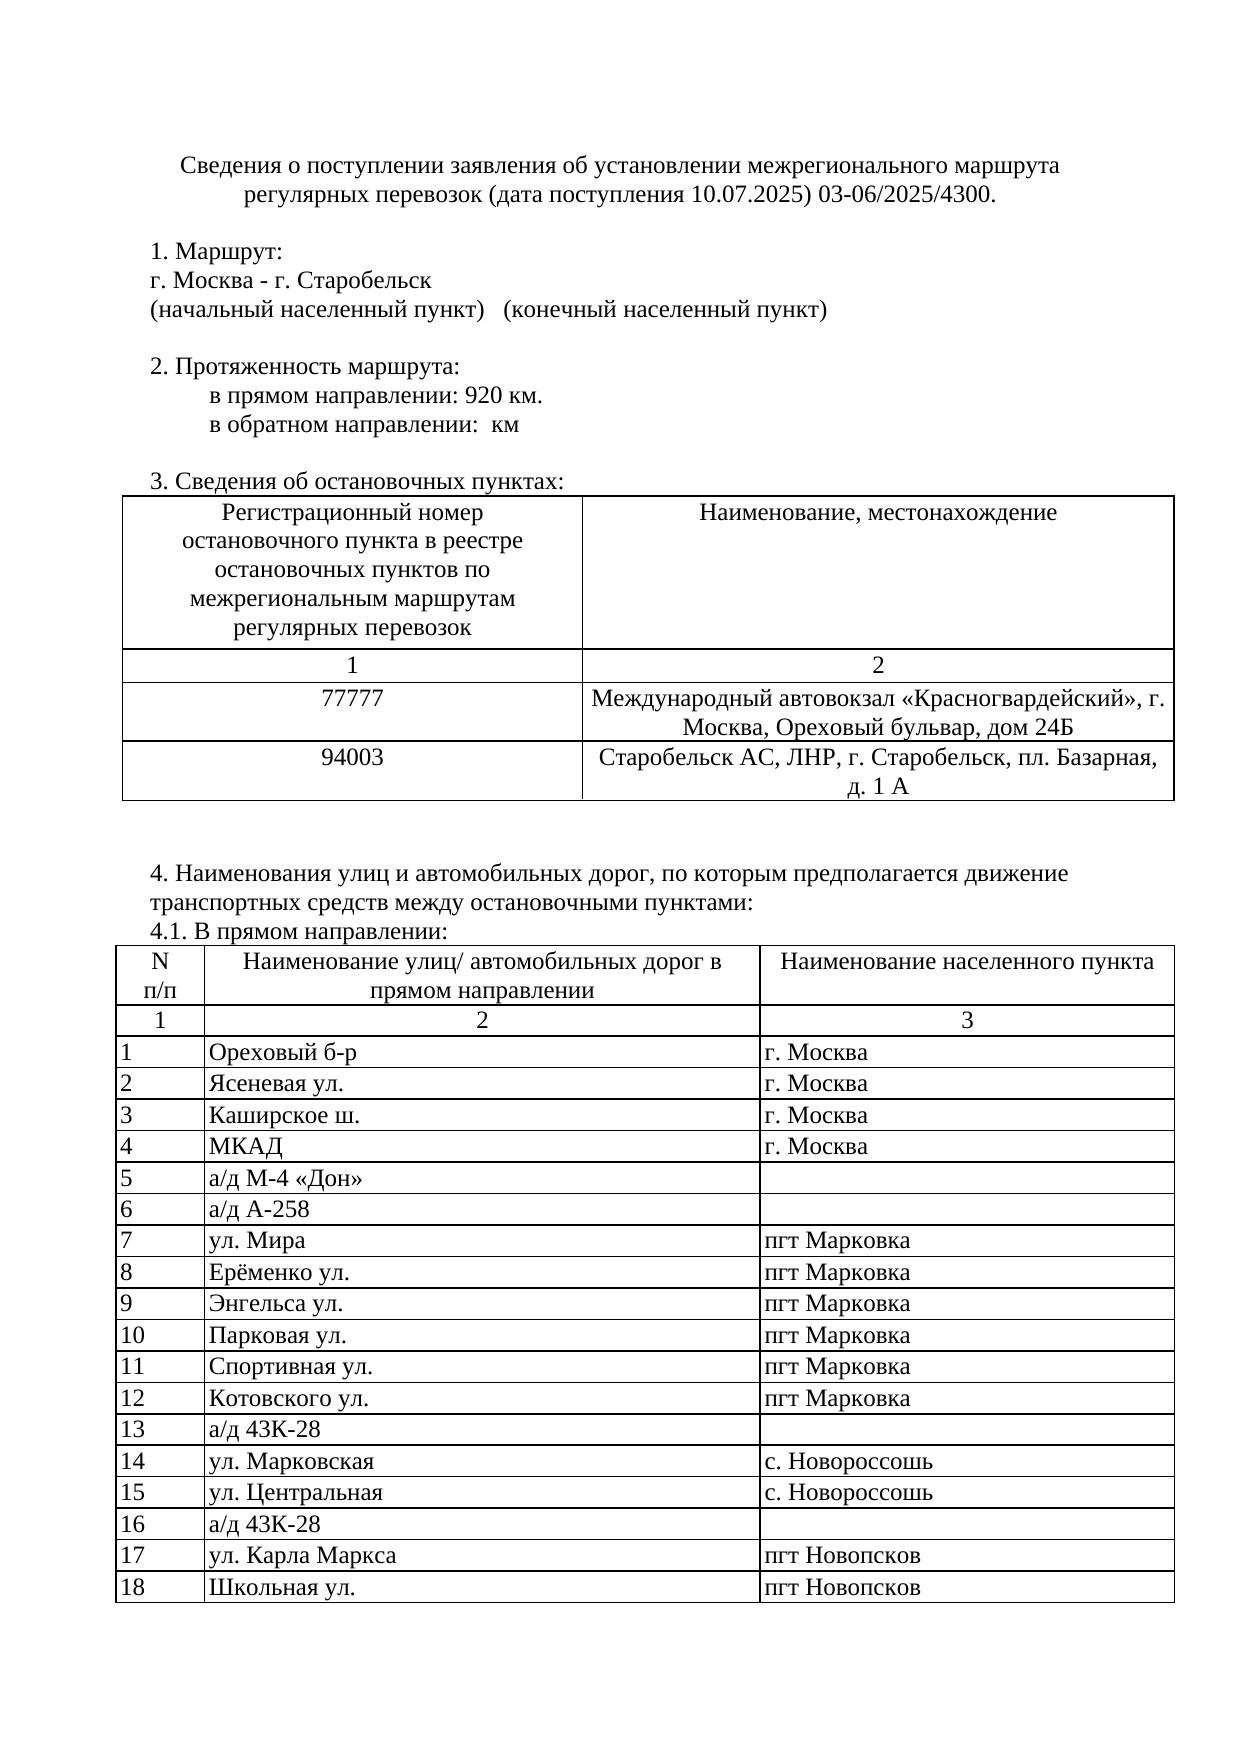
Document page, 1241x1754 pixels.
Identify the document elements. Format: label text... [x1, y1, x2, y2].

table_cell Котовского ул. [205, 1383, 759, 1413]
table_cell с. Новороссошь [761, 1446, 1174, 1476]
table_cell а/д 43К-28 [205, 1415, 759, 1444]
table_cell ул. Мира [205, 1226, 759, 1256]
table_cell 1 [123, 650, 582, 681]
text 1. Маршрут: [150, 236, 1090, 265]
table_cell 6 [117, 1194, 204, 1224]
table_cell 4 [117, 1131, 204, 1161]
table_header Регистрационный номер остановочного пункта в реестре остановочных пунктов по межрегиональным маршрутам регулярных перевозок [123, 497, 582, 648]
table_cell 1 [117, 1037, 204, 1067]
table_cell МКАД [205, 1131, 759, 1161]
table_cell с. Новороссошь [761, 1477, 1174, 1507]
table_cell 3 [117, 1100, 204, 1130]
table_cell [761, 1194, 1174, 1224]
table_cell 17 [117, 1540, 204, 1570]
table_cell пгт Марковка [761, 1226, 1174, 1256]
table_cell а/д М-4 «Дон» [205, 1163, 759, 1193]
table_cell а/д 43К-28 [205, 1509, 759, 1539]
table_cell 16 [117, 1509, 204, 1539]
table_cell 10 [117, 1320, 204, 1350]
table_cell 8 [117, 1257, 204, 1287]
table_header Наименование, местонахождение [583, 497, 1173, 648]
table_cell Каширское ш. [205, 1100, 759, 1130]
text Сведения о поступлении заявления об установлении межрегионального маршрута регулярных перевозок (дата поступления 10.07.2025) 03-06/2025/4300. [150, 150, 1090, 207]
table_cell 14 [117, 1446, 204, 1476]
table_cell ул. Центральная [205, 1477, 759, 1507]
table_cell 94003 [123, 742, 582, 799]
table_header Наименование населенного пункта [761, 946, 1174, 1004]
table_cell Старобельск АС, ЛНР, г. Старобельск, пл. Базарная, д. 1 А [583, 742, 1173, 799]
table_cell 2 [583, 650, 1173, 681]
table_cell г. Москва [761, 1068, 1174, 1098]
table_cell [761, 1163, 1174, 1193]
table_cell 13 [117, 1415, 204, 1444]
table_cell пгт Марковка [761, 1289, 1174, 1318]
table_cell Ясеневая ул. [205, 1068, 759, 1098]
table_cell Ерёменко ул. [205, 1257, 759, 1287]
table_cell 3 [761, 1006, 1174, 1035]
table_cell 11 [117, 1352, 204, 1381]
text г. Москва - г. Старобельск [150, 265, 1090, 294]
text в обратном направлении: км [150, 409, 1090, 437]
table_cell пгт Марковка [761, 1383, 1174, 1413]
table_header Наименование улиц/ автомобильных дорог в прямом направлении [205, 946, 759, 1004]
table_cell ул. Марковская [205, 1446, 759, 1476]
table_cell Международный автовокзал «Красногвардейский», г. Москва, Ореховый бульвар, дом 24Б [583, 683, 1173, 740]
table_cell ул. Карла Маркса [205, 1540, 759, 1570]
table_cell [761, 1415, 1174, 1444]
table_cell Энгельса ул. [205, 1289, 759, 1318]
table_cell 12 [117, 1383, 204, 1413]
table_cell г. Москва [761, 1037, 1174, 1067]
text 4.1. В прямом направлении: [150, 916, 1090, 945]
table_cell 15 [117, 1477, 204, 1507]
table_cell пгт Марковка [761, 1257, 1174, 1287]
table_cell 77777 [123, 683, 582, 740]
table_cell а/д А-258 [205, 1194, 759, 1224]
table_cell г. Москва [761, 1131, 1174, 1161]
table_cell 2 [117, 1068, 204, 1098]
table_cell пгт Марковка [761, 1352, 1174, 1381]
table_cell 7 [117, 1226, 204, 1256]
table_cell пгт Новопсков [761, 1572, 1174, 1602]
table_cell Парковая ул. [205, 1320, 759, 1350]
table_cell Ореховый б-р [205, 1037, 759, 1067]
text (начальный населенный пункт) (конечный населенный пункт) [150, 294, 1090, 322]
table_cell г. Москва [761, 1100, 1174, 1130]
table_cell пгт Новопсков [761, 1540, 1174, 1570]
table_cell Школьная ул. [205, 1572, 759, 1602]
table_cell 18 [117, 1572, 204, 1602]
table_cell пгт Марковка [761, 1320, 1174, 1350]
table_cell 1 [117, 1006, 204, 1035]
text в прямом направлении: 920 км. [150, 380, 1090, 409]
text 2. Протяженность маршрута: [150, 351, 1090, 380]
table_cell 2 [205, 1006, 759, 1035]
table_cell 9 [117, 1289, 204, 1318]
table_header N п/п [117, 946, 204, 1004]
text 3. Сведения об остановочных пунктах: [150, 466, 1090, 495]
table_cell 5 [117, 1163, 204, 1193]
table_cell Спортивная ул. [205, 1352, 759, 1381]
table_cell [761, 1509, 1174, 1539]
text 4. Наименования улиц и автомобильных дорог, по которым предполагается движение транспортных средств между остановочными пунктами: [150, 858, 1090, 916]
